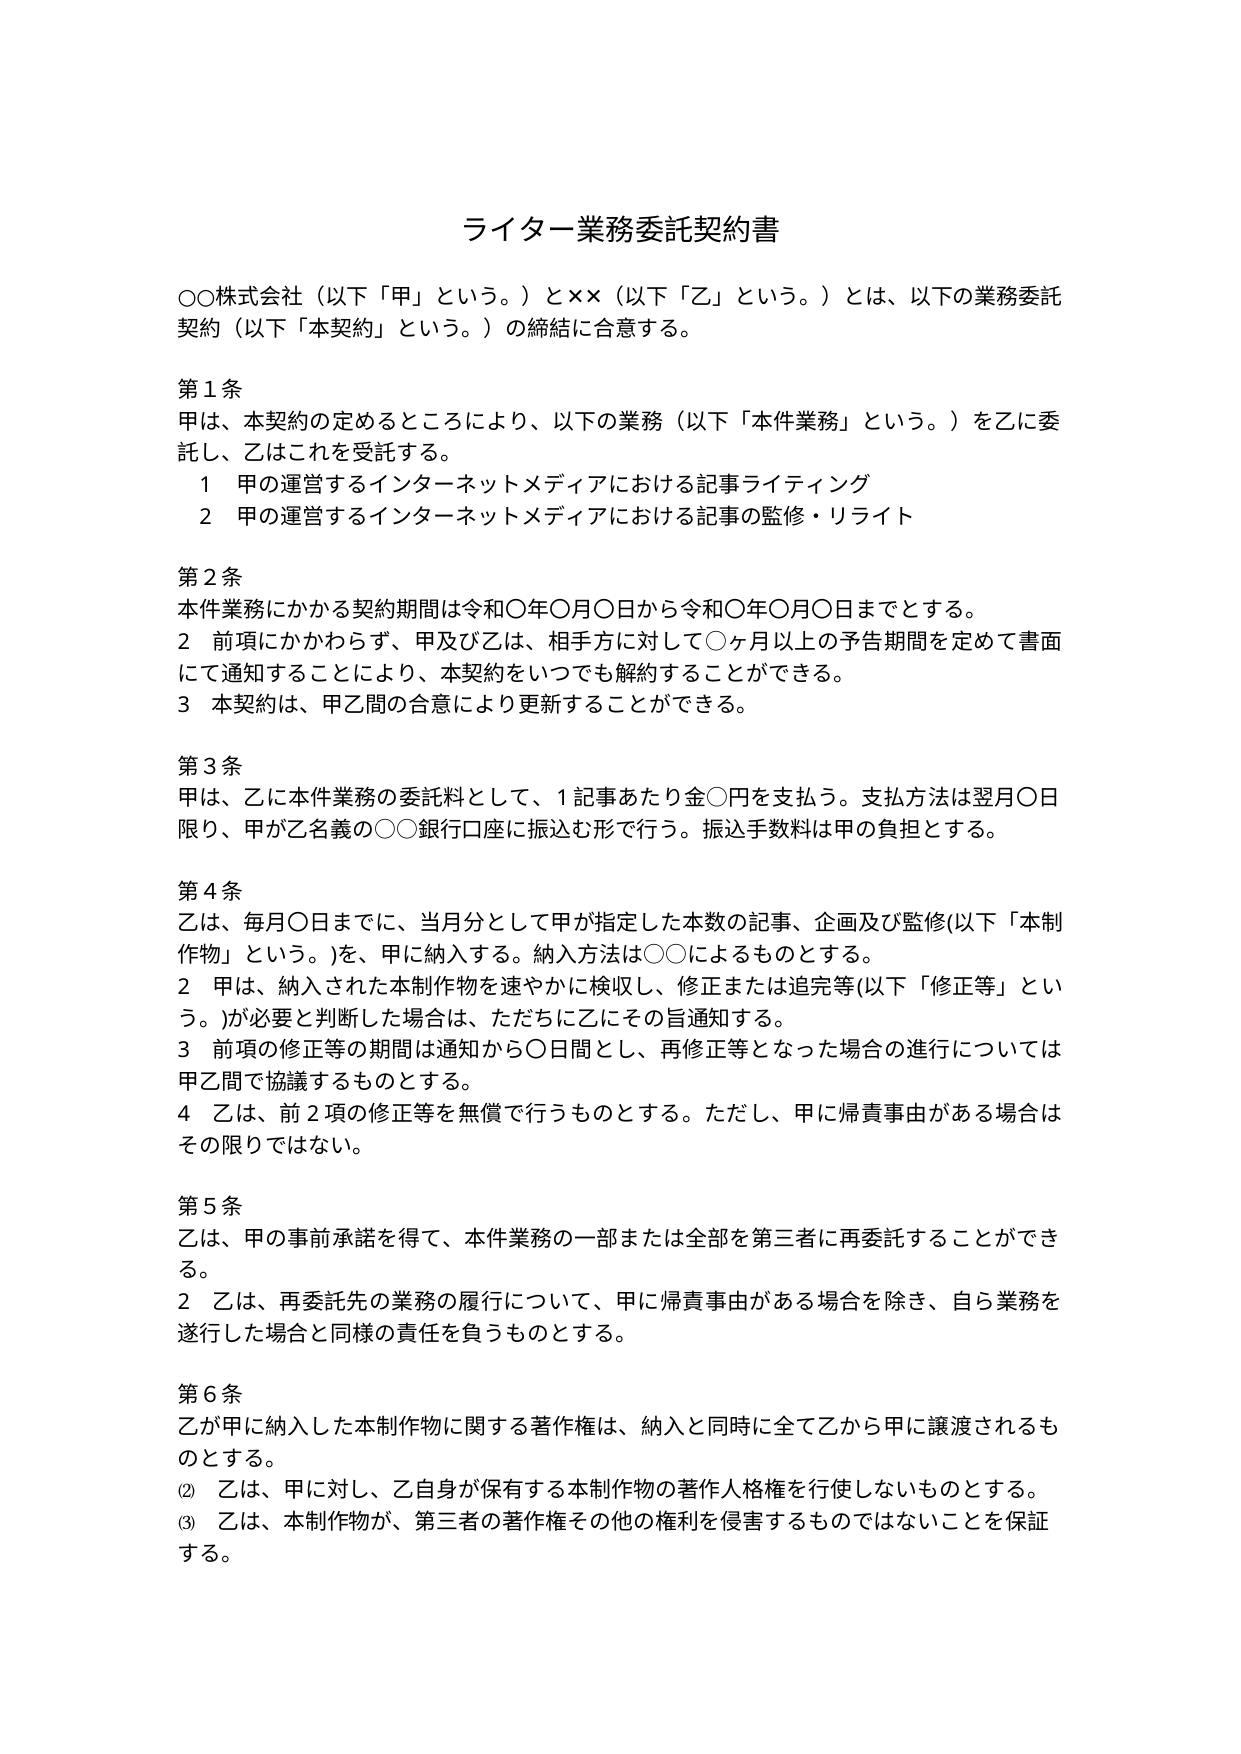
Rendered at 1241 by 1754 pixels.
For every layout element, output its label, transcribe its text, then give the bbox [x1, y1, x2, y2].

text 第１条 [177, 372, 1063, 404]
text 第４条 [177, 874, 1063, 905]
text ライター業務委託契約書 [177, 207, 1063, 249]
text 3 前項の修正等の期間は通知から〇日間とし、再修正等となった場合の進行については甲乙間で協議するものとする。 [177, 1032, 1063, 1096]
text ○○株式会社（以下「甲」という。）と✕✕（以下「乙」という。）とは、以下の業務委託契約（以下「本契約」という。）の締結に合意する。 [177, 279, 1063, 342]
text 甲は、乙に本件業務の委託料として、1記事あたり金○円を支払う。支払方法は翌月〇日限り、甲が乙名義の○○銀行口座に振込む形で行う。振込手数料は甲の負担とする。 [177, 780, 1063, 844]
list 甲の運営するインターネットメディアにおける記事ライティング [199, 467, 1063, 499]
text 乙は、毎月〇日までに、当月分として甲が指定した本数の記事、企画及び監修(以下「本制作物」という。)を、甲に納入する。納入方法は○○によるものとする。 [177, 905, 1063, 969]
text 2 乙は、再委託先の業務の履行について、甲に帰責事由がある場合を除き、自ら業務を遂行した場合と同様の責任を負うものとする。 [177, 1284, 1063, 1347]
text 乙は、甲の事前承諾を得て、本件業務の一部または全部を第三者に再委託することができる。 [177, 1221, 1063, 1284]
text 甲は、本契約の定めるところにより、以下の業務（以下「本件業務」という。）を乙に委託し、乙はこれを受託する。 [177, 404, 1063, 467]
text 4 乙は、前2項の修正等を無償で行うものとする。ただし、甲に帰責事由がある場合はその限りではない。 [177, 1096, 1063, 1159]
text ⑶ 乙は、本制作物が、第三者の著作権その他の権利を侵害するものではないことを保証する。 [177, 1504, 1063, 1567]
text 第３条 [177, 749, 1063, 780]
list 甲の運営するインターネットメディアにおける記事の監修・リライト [199, 499, 1063, 531]
text 3 本契約は、甲乙間の合意により更新することができる。 [177, 687, 1063, 719]
text ⑵ 乙は、甲に対し、乙自身が保有する本制作物の著作人格権を行使しないものとする。 [177, 1472, 1063, 1504]
text 2 前項にかかわらず、甲及び乙は、相手方に対して○ヶ月以上の予告期間を定めて書面にて通知することにより、本契約をいつでも解約することができる。 [177, 624, 1063, 687]
text 本件業務にかかる契約期間は令和〇年〇月〇日から令和〇年〇月〇日までとする。 [177, 592, 1063, 624]
text 第２条 [177, 560, 1063, 592]
text 第５条 [177, 1189, 1063, 1221]
text 第６条 [177, 1377, 1063, 1409]
text 2 甲は、納入された本制作物を速やかに検収し、修正または追完等(以下「修正等」という。)が必要と判断した場合は、ただちに乙にその旨通知する。 [177, 969, 1063, 1032]
text 乙が甲に納入した本制作物に関する著作権は、納入と同時に全て乙から甲に譲渡されるものとする。 [177, 1409, 1063, 1472]
